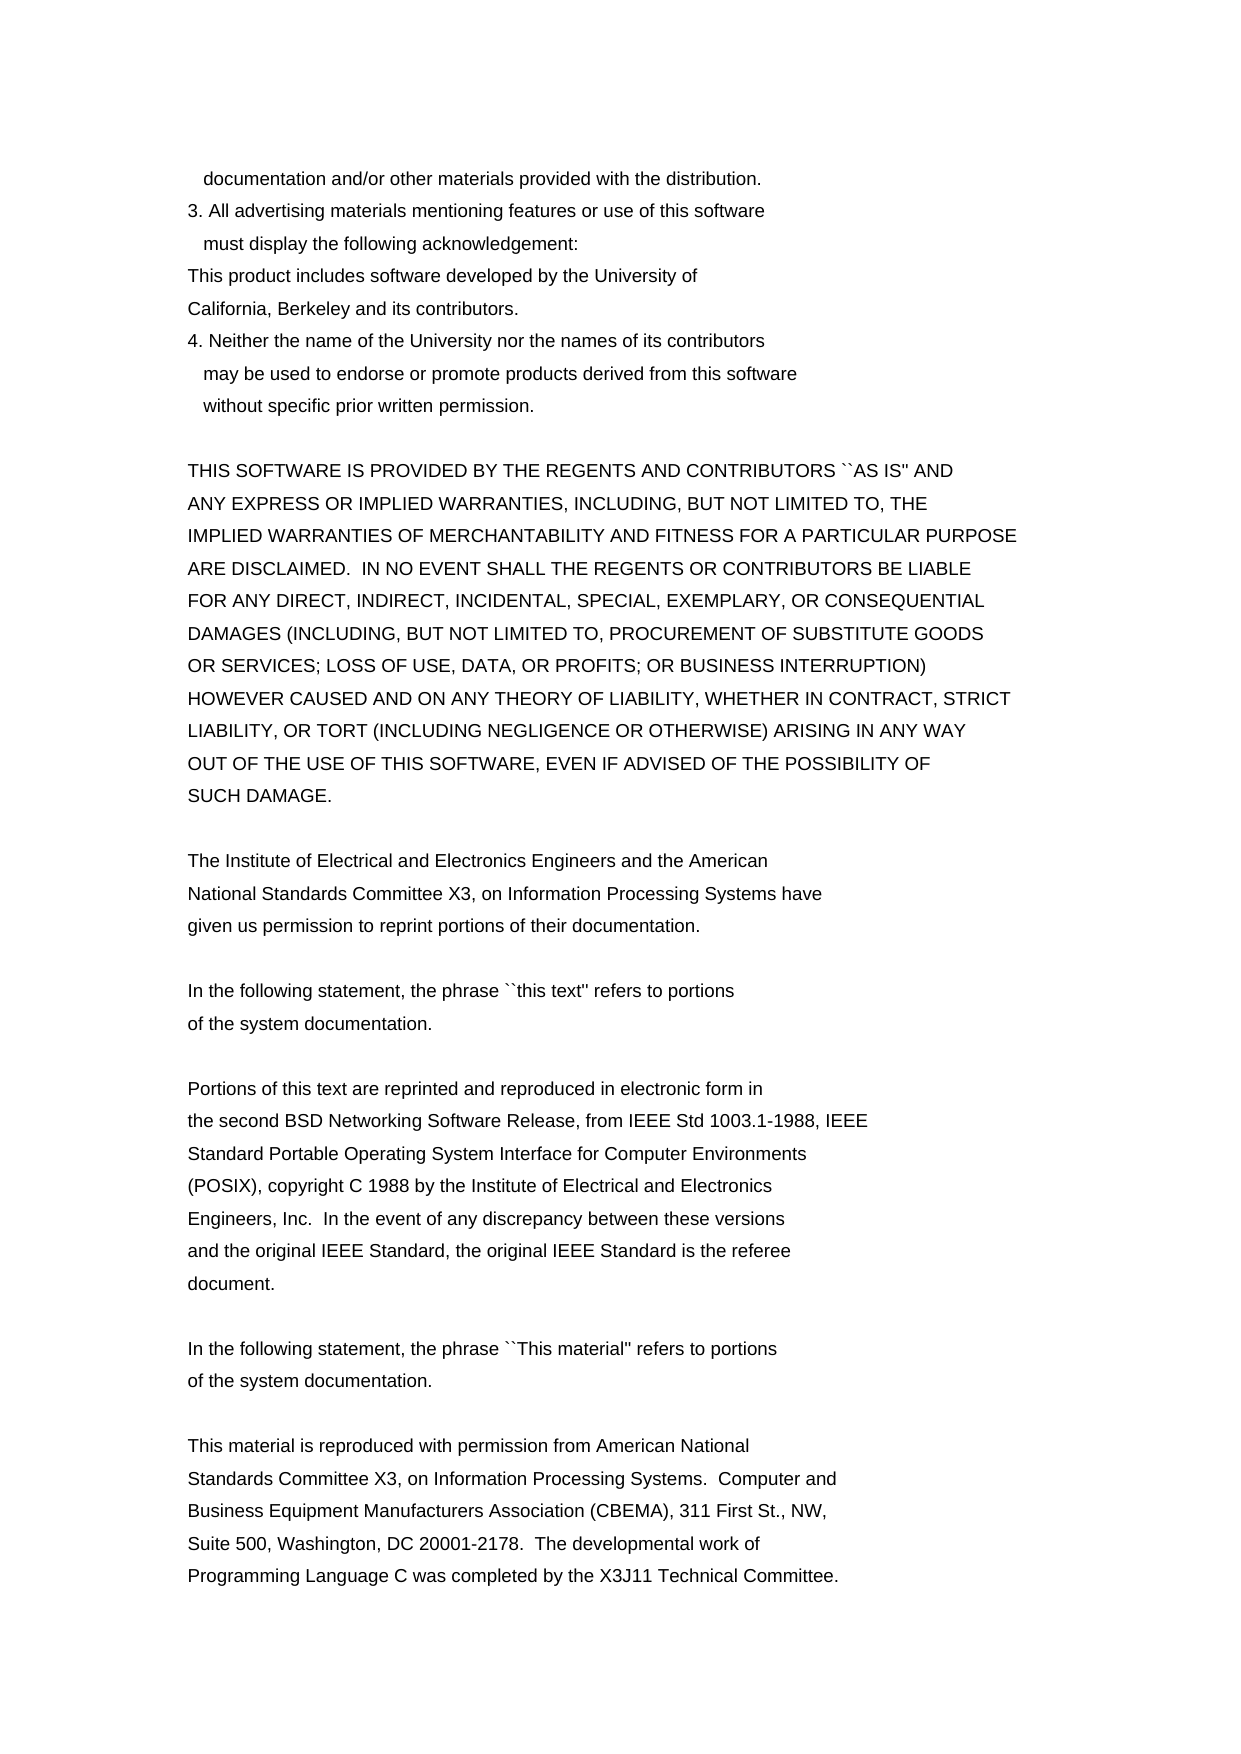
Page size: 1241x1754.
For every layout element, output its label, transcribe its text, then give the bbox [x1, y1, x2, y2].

text must display the following acknowledgement: [187, 227, 1053, 259]
text FOR ANY DIRECT, INDIRECT, INCIDENTAL, SPECIAL, EXEMPLARY, OR CONSEQUENTIAL [187, 584, 1053, 617]
text Portions of this text are reprinted and reproduced in electronic form in [187, 1072, 1053, 1104]
text HOWEVER CAUSED AND ON ANY THEORY OF LIABILITY, WHETHER IN CONTRACT, STRICT [187, 682, 1053, 714]
text the second BSD Networking Software Release, from IEEE Std 1003.1-1988, IEEE [187, 1104, 1053, 1137]
text ANY EXPRESS OR IMPLIED WARRANTIES, INCLUDING, BUT NOT LIMITED TO, THE [187, 487, 1053, 519]
text In the following statement, the phrase ``This material'' refers to portions [187, 1332, 1053, 1364]
text and the original IEEE Standard, the original IEEE Standard is the referee [187, 1234, 1053, 1267]
text DAMAGES (INCLUDING, BUT NOT LIMITED TO, PROCUREMENT OF SUBSTITUTE GOODS [187, 617, 1053, 649]
text In the following statement, the phrase ``this text'' refers to portions [187, 974, 1053, 1007]
text given us permission to reprint portions of their documentation. [187, 909, 1053, 942]
text California, Berkeley and its contributors. [187, 292, 1053, 324]
text Standards Committee X3, on Information Processing Systems. Computer and [187, 1462, 1053, 1494]
text documentation and/or other materials provided with the distribution. [187, 162, 1053, 194]
text THIS SOFTWARE IS PROVIDED BY THE REGENTS AND CONTRIBUTORS ``AS IS'' AND [187, 454, 1053, 487]
text 3. All advertising materials mentioning features or use of this software [187, 194, 1053, 227]
text Business Equipment Manufacturers Association (CBEMA), 311 First St., NW, [187, 1494, 1053, 1527]
text without specific prior written permission. [187, 389, 1053, 422]
text Programming Language C was completed by the X3J11 Technical Committee. [187, 1559, 1053, 1592]
text This material is reproduced with permission from American National [187, 1429, 1053, 1462]
text Suite 500, Washington, DC 20001-2178. The developmental work of [187, 1527, 1053, 1559]
text SUCH DAMAGE. [187, 779, 1053, 812]
text (POSIX), copyright C 1988 by the Institute of Electrical and Electronics [187, 1169, 1053, 1202]
text Standard Portable Operating System Interface for Computer Environments [187, 1137, 1053, 1169]
text of the system documentation. [187, 1007, 1053, 1039]
text OUT OF THE USE OF THIS SOFTWARE, EVEN IF ADVISED OF THE POSSIBILITY OF [187, 747, 1053, 779]
text The Institute of Electrical and Electronics Engineers and the American [187, 844, 1053, 877]
text National Standards Committee X3, on Information Processing Systems have [187, 877, 1053, 909]
text document. [187, 1267, 1053, 1299]
text may be used to endorse or promote products derived from this software [187, 357, 1053, 389]
text Engineers, Inc. In the event of any discrepancy between these versions [187, 1202, 1053, 1234]
text IMPLIED WARRANTIES OF MERCHANTABILITY AND FITNESS FOR A PARTICULAR PURPOSE [187, 519, 1053, 552]
text OR SERVICES; LOSS OF USE, DATA, OR PROFITS; OR BUSINESS INTERRUPTION) [187, 649, 1053, 682]
text of the system documentation. [187, 1364, 1053, 1397]
text 4. Neither the name of the University nor the names of its contributors [187, 324, 1053, 357]
text This product includes software developed by the University of [187, 259, 1053, 292]
text ARE DISCLAIMED. IN NO EVENT SHALL THE REGENTS OR CONTRIBUTORS BE LIABLE [187, 552, 1053, 584]
text LIABILITY, OR TORT (INCLUDING NEGLIGENCE OR OTHERWISE) ARISING IN ANY WAY [187, 714, 1053, 747]
